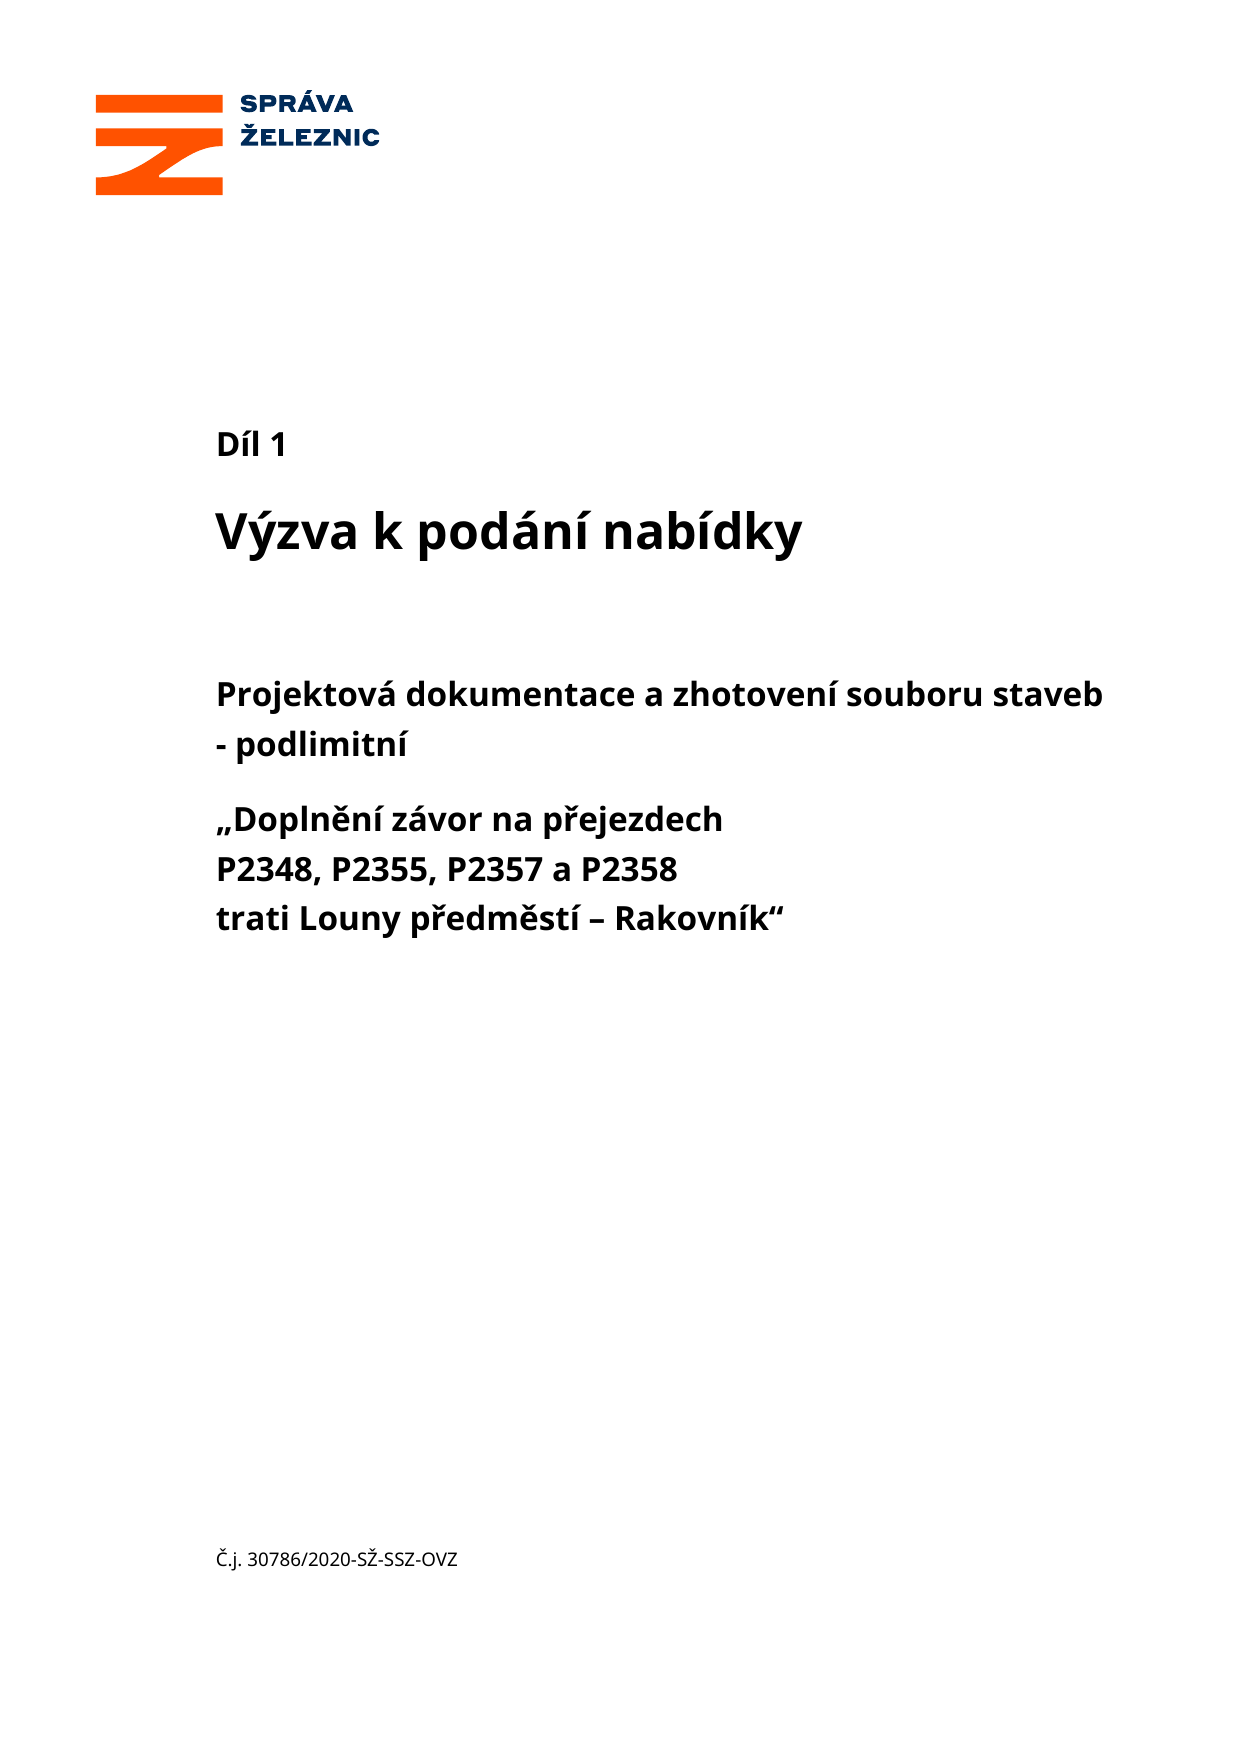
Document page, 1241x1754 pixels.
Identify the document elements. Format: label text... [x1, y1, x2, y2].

text P2348, P2355, P2357 a P2358 [216, 845, 1122, 891]
text „Doplnění závor na přejezdech [216, 795, 1122, 841]
text Díl 1 [216, 421, 1122, 466]
text Projektová dokumentace a zhotovení souboru staveb - podlimitní [216, 671, 1122, 766]
text Výzva k podání nabídky [216, 496, 1122, 564]
list Č.j. 30786/2020-SŽ-SSZ-OVZ [216, 1547, 1122, 1572]
text trati Louny předměstí – Rakovník“ [216, 895, 1122, 941]
